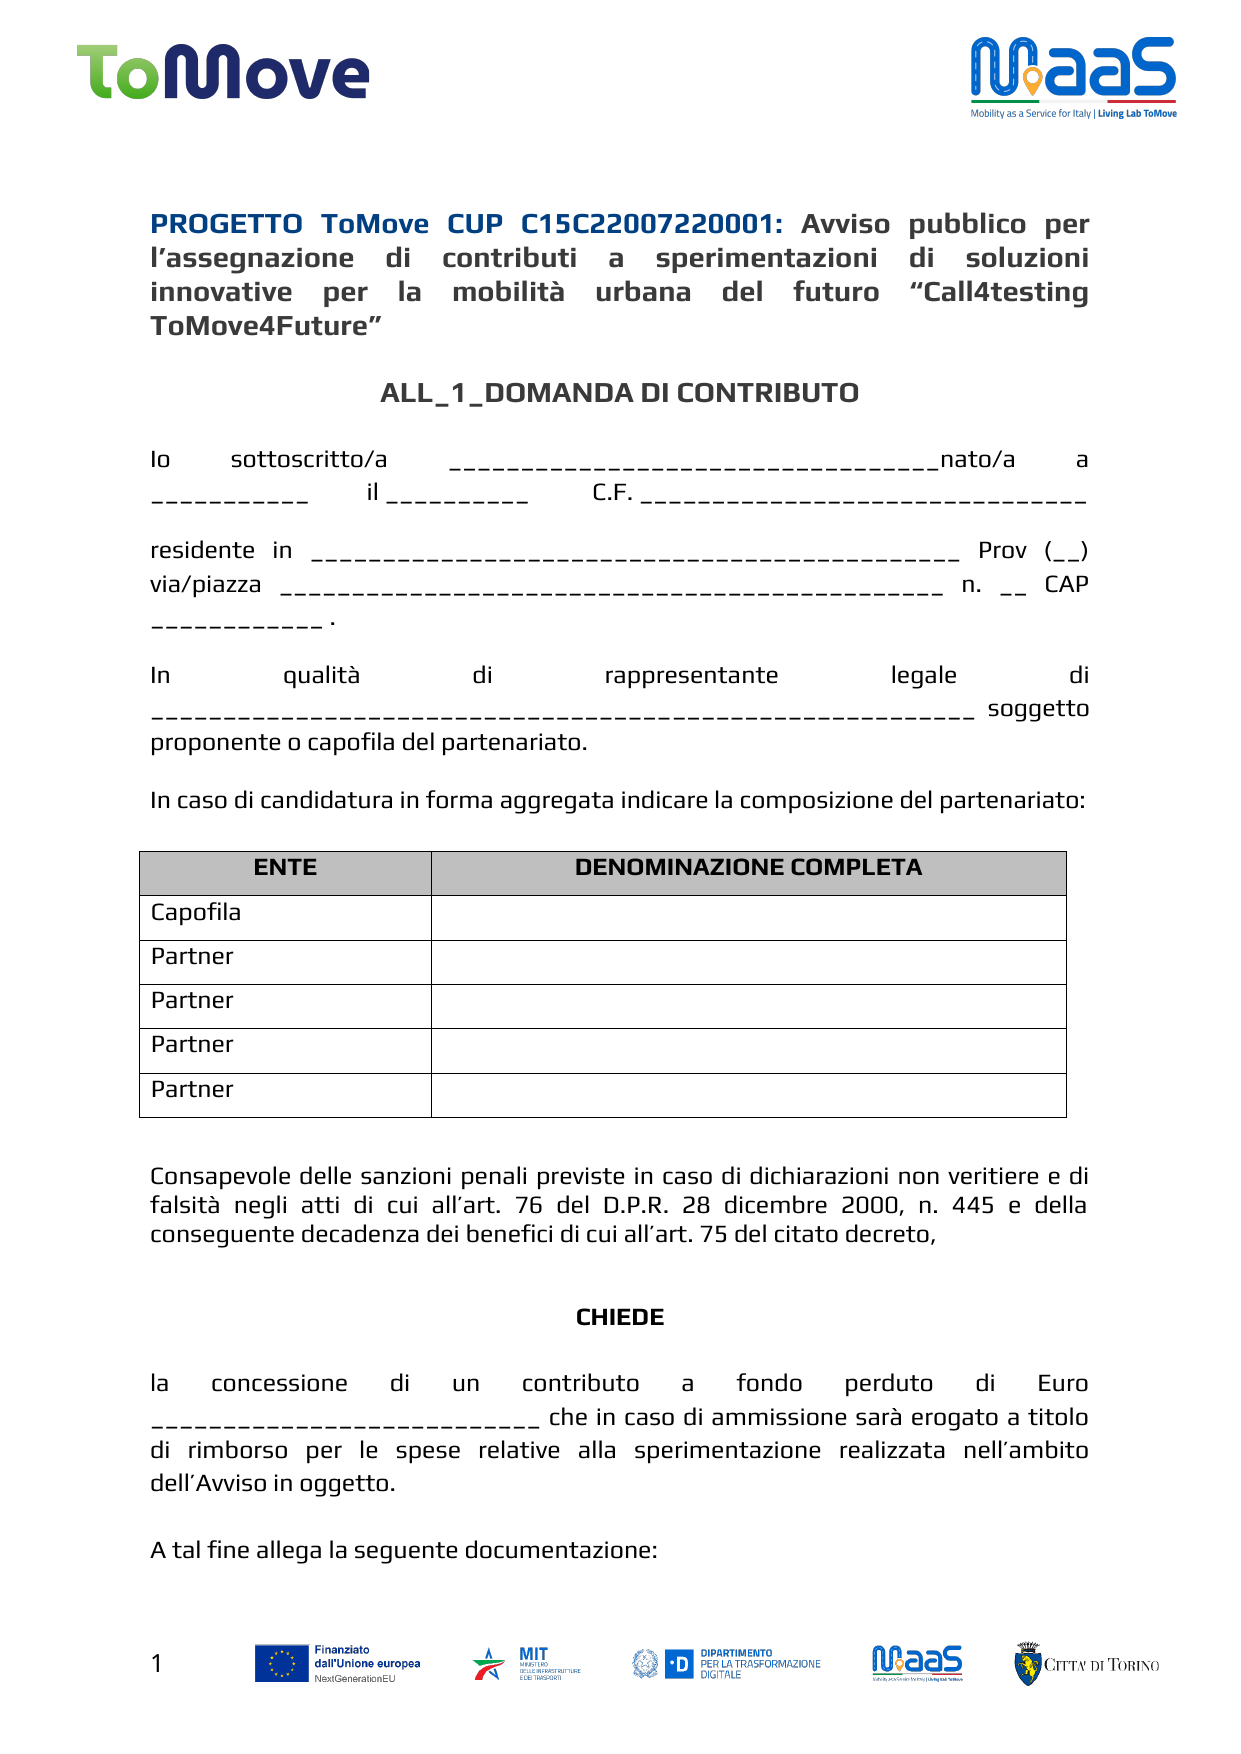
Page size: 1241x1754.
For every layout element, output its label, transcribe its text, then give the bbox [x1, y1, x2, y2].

text In caso di candidatura in forma aggregata indicare la composizione del partenariato: [150, 785, 1090, 814]
table_header ENTE [140, 852, 431, 895]
table_cell Capofila [140, 896, 431, 940]
text la concessione di un contributo a fondo perduto di Euro ___________________________ che in caso di ammissione sarà erogato a titolo di rimborso per le spese relative alla sperimentazione realizzata nell’ambito dell’Avviso in oggetto. [150, 1368, 1090, 1497]
text CHIEDE [150, 1302, 1090, 1331]
table_cell Partner [140, 941, 431, 984]
table_cell [432, 1074, 1066, 1117]
text In qualità di rappresentante legale di _________________________________________________________ soggetto proponente o capofila del partenariato. [150, 660, 1090, 755]
text A tal fine allega la seguente documentazione: [150, 1534, 1090, 1563]
table_cell Partner [140, 985, 431, 1028]
text residente in _____________________________________________ Prov (__) via/piazza ______________________________________________ n. __ CAP ____________ . [150, 535, 1090, 631]
picture [254, 1641, 1159, 1686]
text Consapevole delle sanzioni penali previste in caso di dichiarazioni non veritiere e di falsità negli atti di cui all’art. 76 del D.P.R. 28 dicembre 2000, n. 445 e della conseguente decadenza dei benefici di cui all’art. 75 del citato decreto, [150, 1161, 1090, 1248]
table_cell Partner [140, 1029, 431, 1072]
table_header DENOMINAZIONE COMPLETA [432, 852, 1066, 895]
table_cell [432, 985, 1066, 1028]
table_cell [432, 1029, 1066, 1072]
picture [971, 37, 1177, 119]
text PROGETTO ToMove CUP C15C22007220001: Avviso pubblico per l’assegnazione di contributi a sperimentazioni di soluzioni innovative per la mobilità urbana del futuro “Call4testing ToMove4Future” [150, 207, 1090, 342]
text ALL_1_DOMANDA DI CONTRIBUTO [150, 375, 1090, 409]
table_cell [432, 896, 1066, 940]
table_cell [432, 941, 1066, 984]
text Io sottoscritto/a __________________________________nato/a a ___________ il __________ C.F. _______________________________ [150, 444, 1090, 506]
table_cell Partner [140, 1074, 431, 1117]
picture [77, 44, 370, 99]
